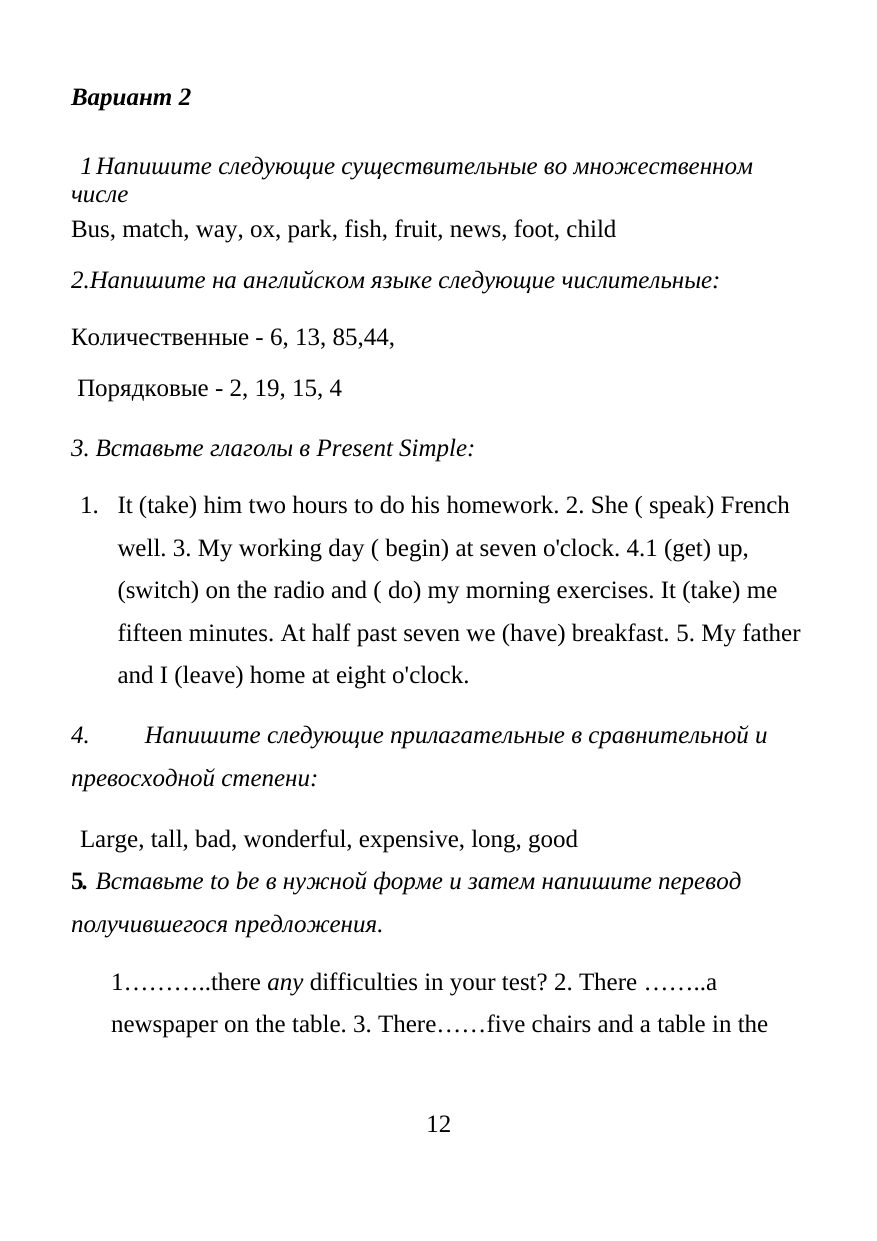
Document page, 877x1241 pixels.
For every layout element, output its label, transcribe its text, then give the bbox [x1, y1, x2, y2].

text 2.Напишите на английском языке следующие числительные: [71, 243, 806, 300]
list Напишите следующие прилагательные в сравнительной и превосходной степени: [71, 710, 806, 795]
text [111, 956, 806, 1042]
text Количественные - 6, 13, 85,44, [71, 323, 816, 351]
text Bus, match, way, ox, park, fish, fruit, news, foot, child [71, 214, 806, 243]
text Порядковые - 2, 19, 15, 4 [71, 374, 816, 402]
list It (take) him two hours to do his homework. 2. She ( speak) French well. 3. My working day ( begin) at seven o'clock. 4.1 (get) up,(switch) on the radio and ( do) my morning exercises. It (take) me fifteen minutes. At half past seven we (have) breakfast. 5. My father and I (leave) home at eight o'clock. [80, 479, 806, 692]
text Вариант 2 [71, 82, 806, 111]
list Вставьте to be в нужной форме и затем напишите перевод получившегося предложения. [71, 856, 806, 941]
text Large, tall, bad, wonderful, expensive, long, good [80, 813, 806, 856]
list Вставьте глаголы в Present Simple: [71, 433, 806, 461]
text 1Напишите следующие существительные во множественном числе [71, 151, 806, 208]
